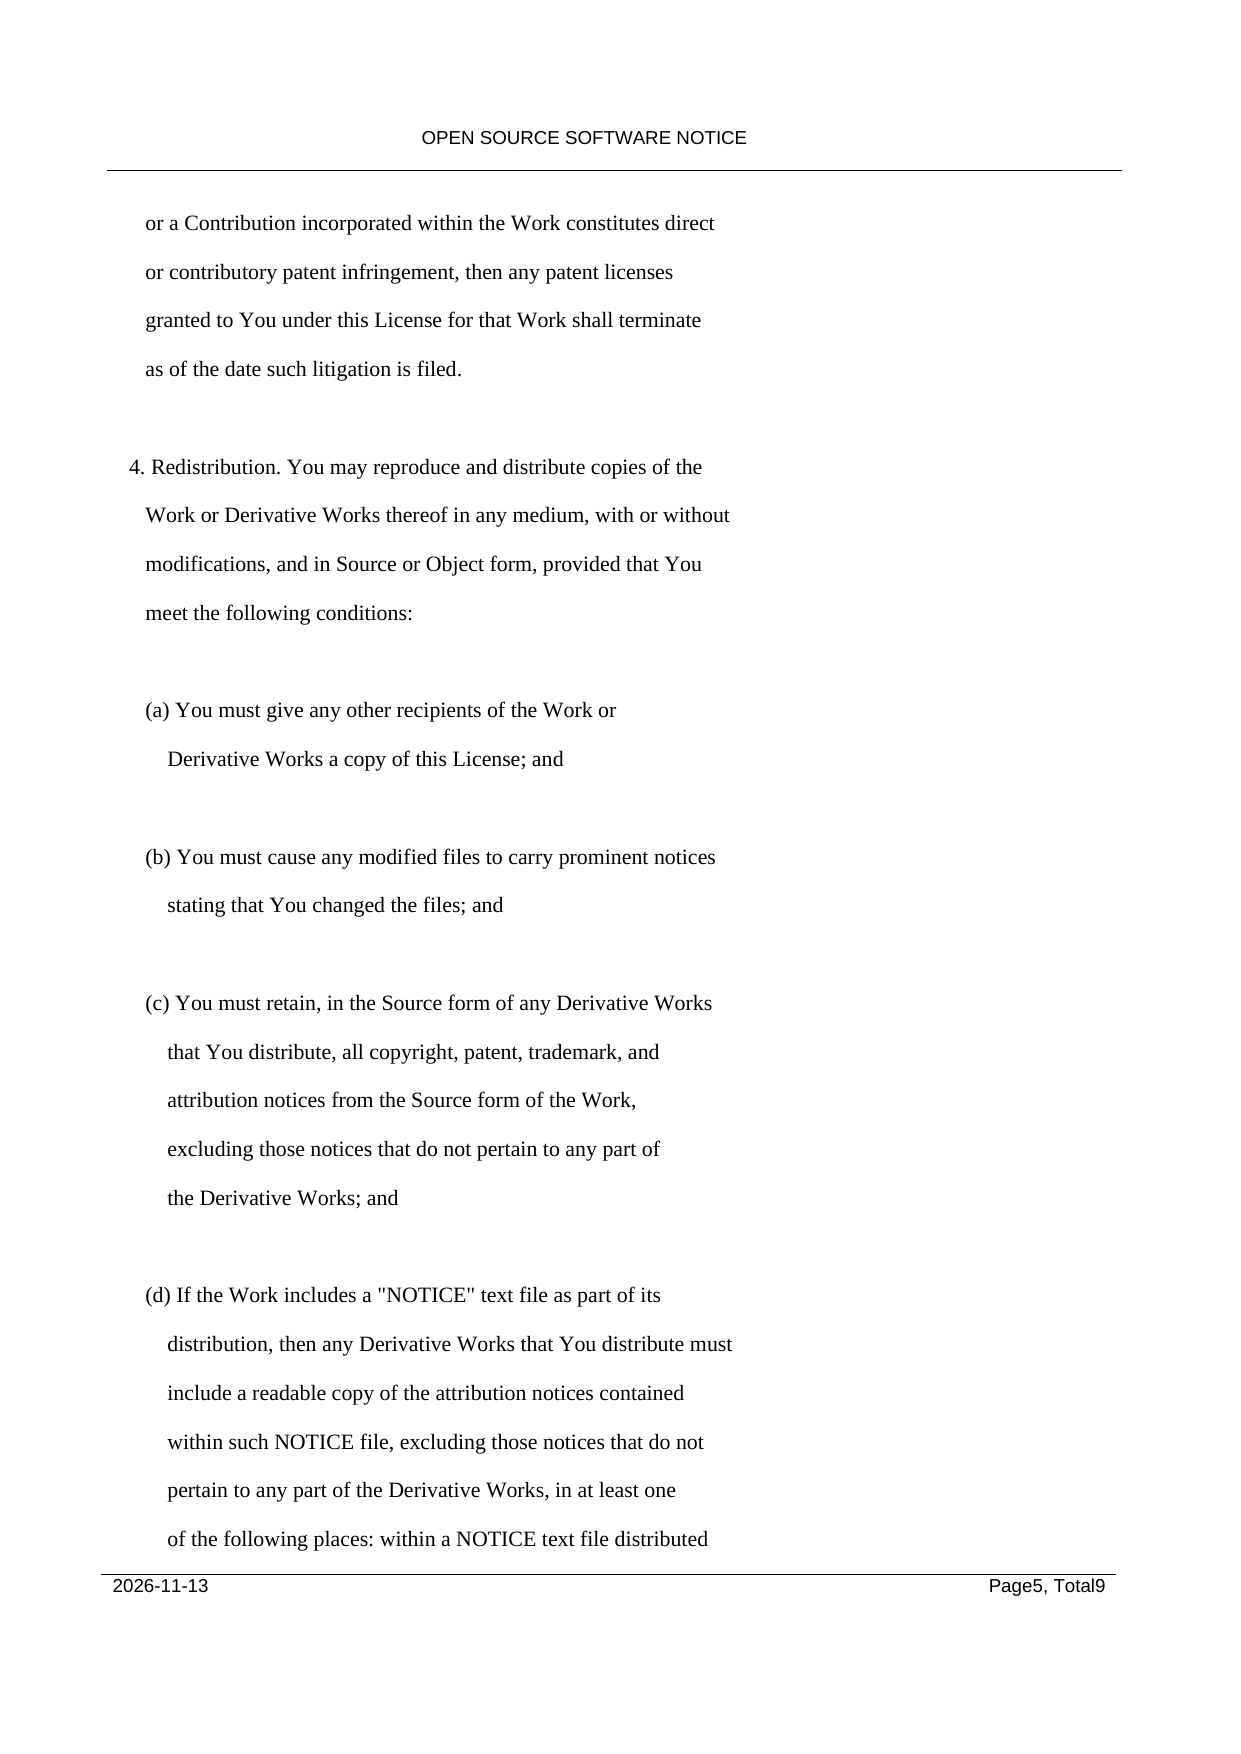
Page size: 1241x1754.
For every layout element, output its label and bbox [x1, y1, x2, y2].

text [112, 206, 1128, 1555]
